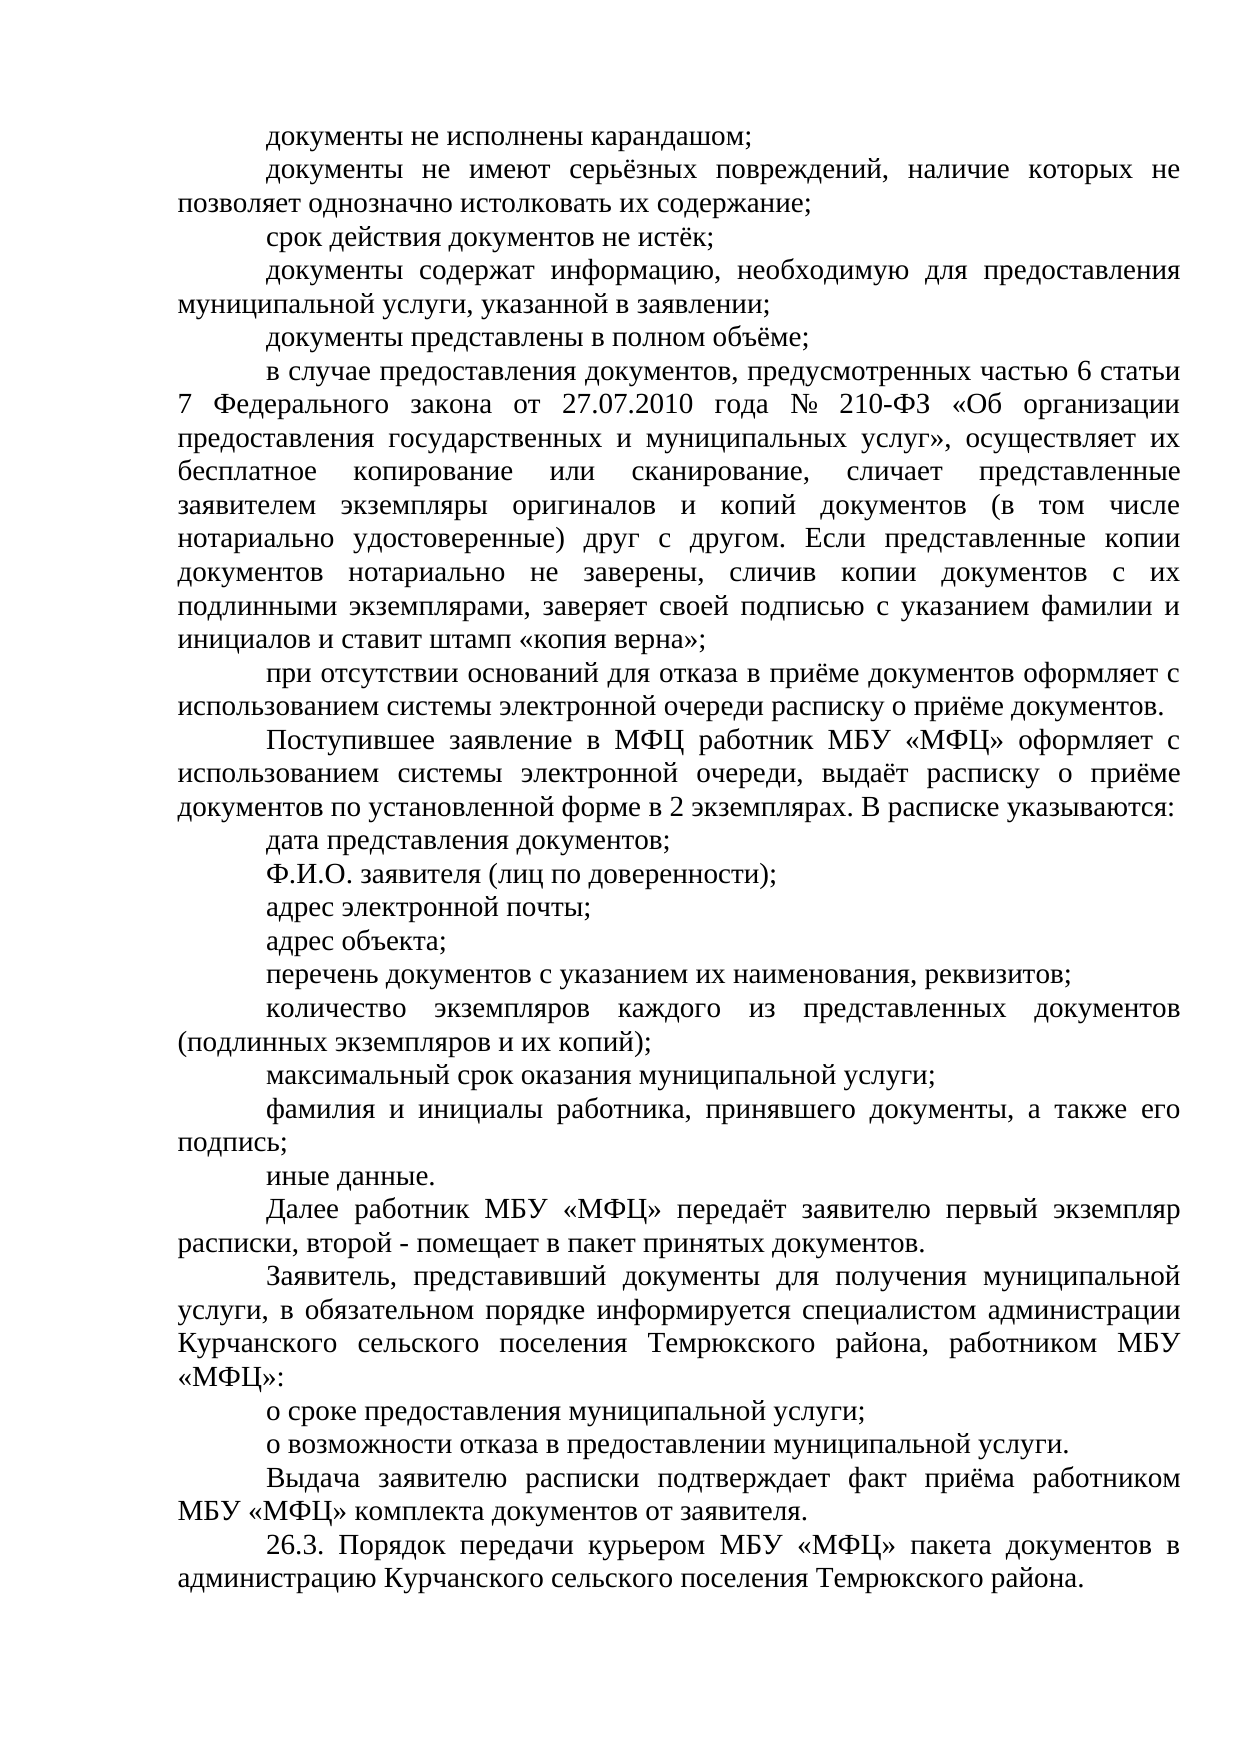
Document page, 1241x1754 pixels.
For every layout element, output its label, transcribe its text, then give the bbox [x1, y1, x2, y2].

text максимальный срок оказания муниципальной услуги; [177, 1057, 1181, 1091]
text адрес электронной почты; [177, 889, 1181, 923]
text 26.3. Порядок передачи курьером МБУ «МФЦ» пакета документов в администрацию Курчанского сельского поселения Темрюкского района. [177, 1527, 1181, 1594]
text при отсутствии оснований для отказа в приёме документов оформляет с использованием системы электронной очереди расписку о приёме документов. [177, 655, 1181, 722]
text дата представления документов; [177, 822, 1181, 856]
text адрес объекта; [177, 923, 1181, 957]
text о возможности отказа в предоставлении муниципальной услуги. [177, 1426, 1181, 1460]
text срок действия документов не истёк; [177, 219, 1181, 252]
text количество экземпляров каждого из представленных документов (подлинных экземпляров и их копий); [177, 990, 1181, 1057]
text Далее работник МБУ «МФЦ» передаёт заявителю первый экземпляр расписки, второй - помещает в пакет принятых документов. [177, 1191, 1181, 1258]
text документы не исполнены карандашом; [177, 118, 1181, 152]
text документы представлены в полном объёме; [177, 319, 1181, 353]
text документы содержат информацию, необходимую для предоставления муниципальной услуги, указанной в заявлении; [177, 252, 1181, 319]
text документы не имеют серьёзных повреждений, наличие которых не позволяет однозначно истолковать их содержание; [177, 152, 1181, 219]
text Ф.И.О. заявителя (лиц по доверенности); [177, 856, 1181, 889]
text Поступившее заявление в МФЦ работник МБУ «МФЦ» оформляет с использованием системы электронной очереди, выдаёт расписку о приёме документов по установленной форме в 2 экземплярах. В расписке указываются: [177, 722, 1181, 822]
text Выдача заявителю расписки подтверждает факт приёма работником МБУ «МФЦ» комплекта документов от заявителя. [177, 1460, 1181, 1527]
text о сроке предоставления муниципальной услуги; [177, 1393, 1181, 1426]
text фамилия и инициалы работника, принявшего документы, а также его подпись; [177, 1091, 1181, 1158]
text иные данные. [177, 1158, 1181, 1191]
text Заявитель, представивший документы для получения муниципальной услуги, в обязательном порядке информируется специалистом администрации Курчанского сельского поселения Темрюкского района, работником МБУ «МФЦ»: [177, 1258, 1181, 1393]
text в случае предоставления документов, предусмотренных частью 6 статьи 7 Федерального закона от 27.07.2010 года № 210-ФЗ «Об организации предоставления государственных и муниципальных услуг», осуществляет их бесплатное копирование или сканирование, сличает представленные заявителем экземпляры оригиналов и копий документов (в том числе нотариально удостоверенные) друг с другом. Если представленные копии документов нотариально не заверены, сличив копии документов с их подлинными экземплярами, заверяет своей подписью с указанием фамилии и инициалов и ставит штамп «копия верна»; [177, 353, 1181, 655]
text перечень документов с указанием их наименования, реквизитов; [177, 957, 1181, 990]
